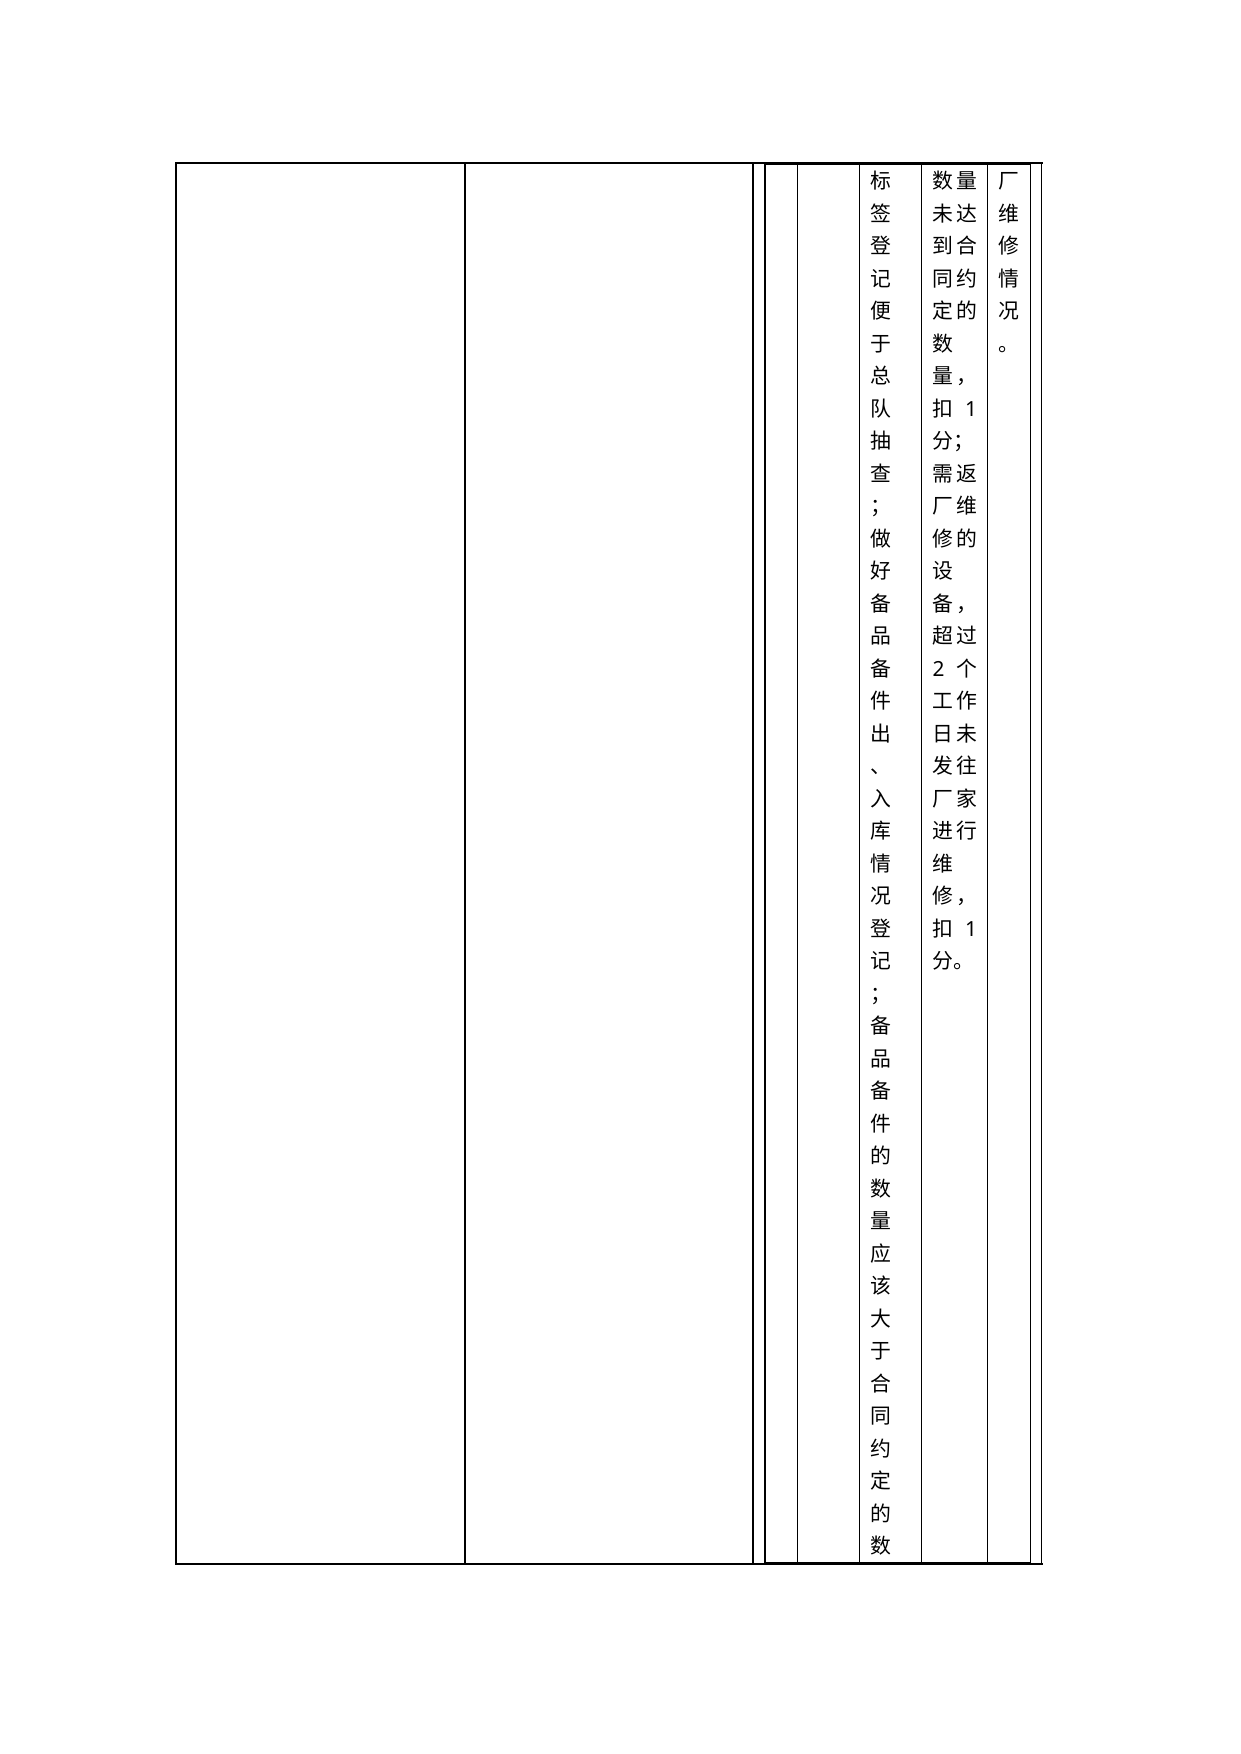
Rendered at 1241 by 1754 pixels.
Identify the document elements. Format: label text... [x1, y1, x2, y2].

table_cell 1 [177, 164, 464, 1563]
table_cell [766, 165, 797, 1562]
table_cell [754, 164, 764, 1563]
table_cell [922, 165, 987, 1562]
table_cell [466, 164, 752, 1563]
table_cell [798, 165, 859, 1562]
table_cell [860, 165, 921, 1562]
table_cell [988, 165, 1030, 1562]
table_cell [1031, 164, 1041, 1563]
